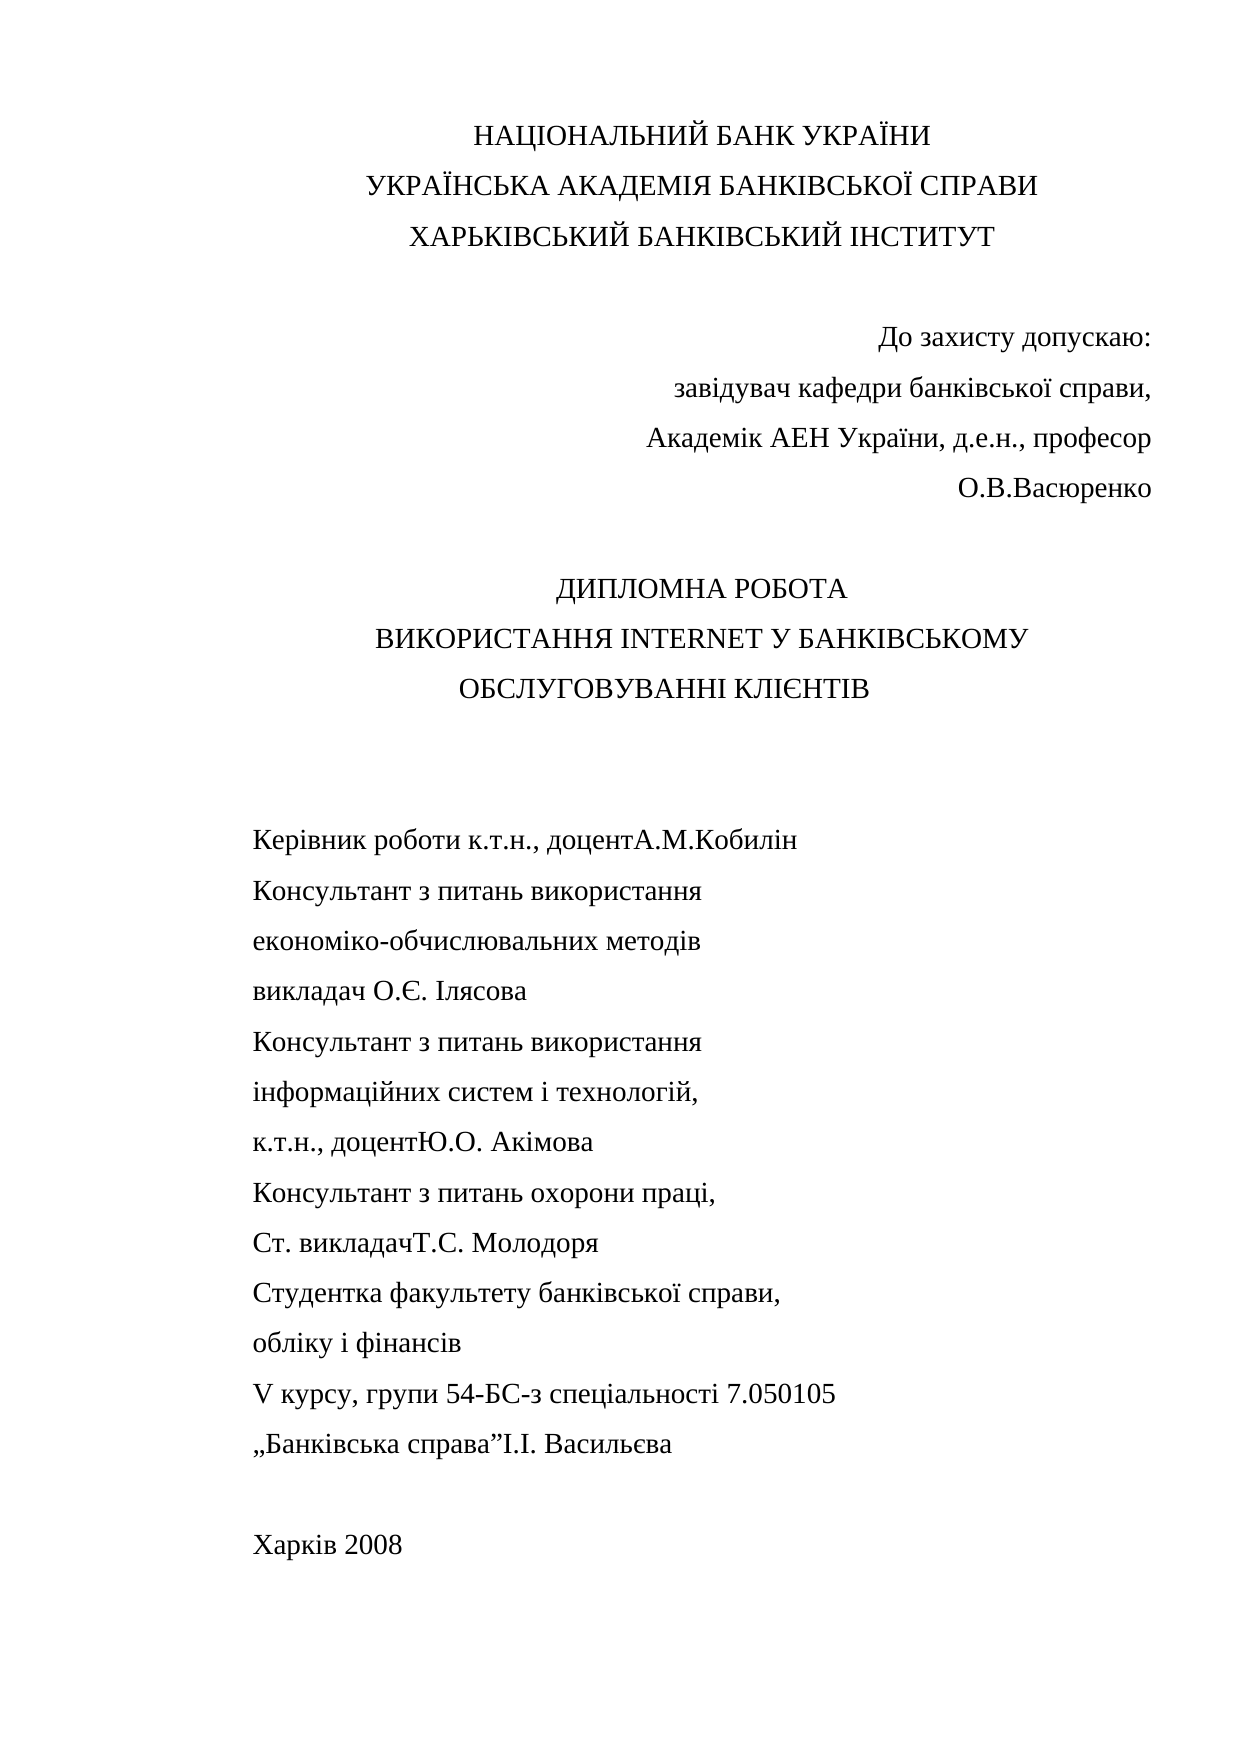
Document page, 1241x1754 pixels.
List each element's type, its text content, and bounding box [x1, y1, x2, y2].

text економіко-обчислювальних методів [177, 923, 1152, 957]
text До захисту допускаю: [177, 319, 1152, 353]
text ВИКОРИСТАННЯ INTERNET У БАНКІВСЬКОМУ ОБСЛУГОВУВАННІ КЛІЄНТІВ [177, 621, 1152, 705]
text ХАРЬКІВСЬКИЙ БАНКІВСЬКИЙ ІНСТИТУТ [177, 219, 1152, 252]
text О.В.Васюренко [177, 470, 1152, 504]
text НАЦІОНАЛЬНИЙ БАНК УКРАЇНИ [177, 118, 1152, 152]
text Студентка факультету банківської справи, [177, 1275, 1152, 1309]
text V курсу, групи 54-БС-з спеціальності 7.050105 [177, 1376, 1152, 1409]
text завідувач кафедри банківської справи, [177, 370, 1152, 403]
text Керівник роботи к.т.н., доцентА.М.Кобилін [177, 822, 1152, 856]
text к.т.н., доцентЮ.О. Акімова [177, 1124, 1152, 1158]
text УКРАЇНСЬКА АКАДЕМІЯ БАНКІВСЬКОЇ СПРАВИ [177, 168, 1152, 202]
text Консультант з питань охорони праці, [177, 1175, 1152, 1208]
text Консультант з питань використання [177, 1024, 1152, 1057]
text Ст. викладачТ.С. Молодоря [177, 1225, 1152, 1258]
text Консультант з питань використання [177, 873, 1152, 906]
text інформаційних систем і технологій, [177, 1074, 1152, 1108]
text „Банківська справа”І.І. Васильєва [177, 1426, 1152, 1460]
text викладач О.Є. Ілясова [177, 973, 1152, 1007]
text Харків 2008 [177, 1527, 1152, 1560]
text Академік АЕН України, д.е.н., професор [177, 420, 1152, 453]
text обліку і фінансів [177, 1326, 1152, 1359]
text ДИПЛОМНА РОБОТА [177, 571, 1152, 604]
